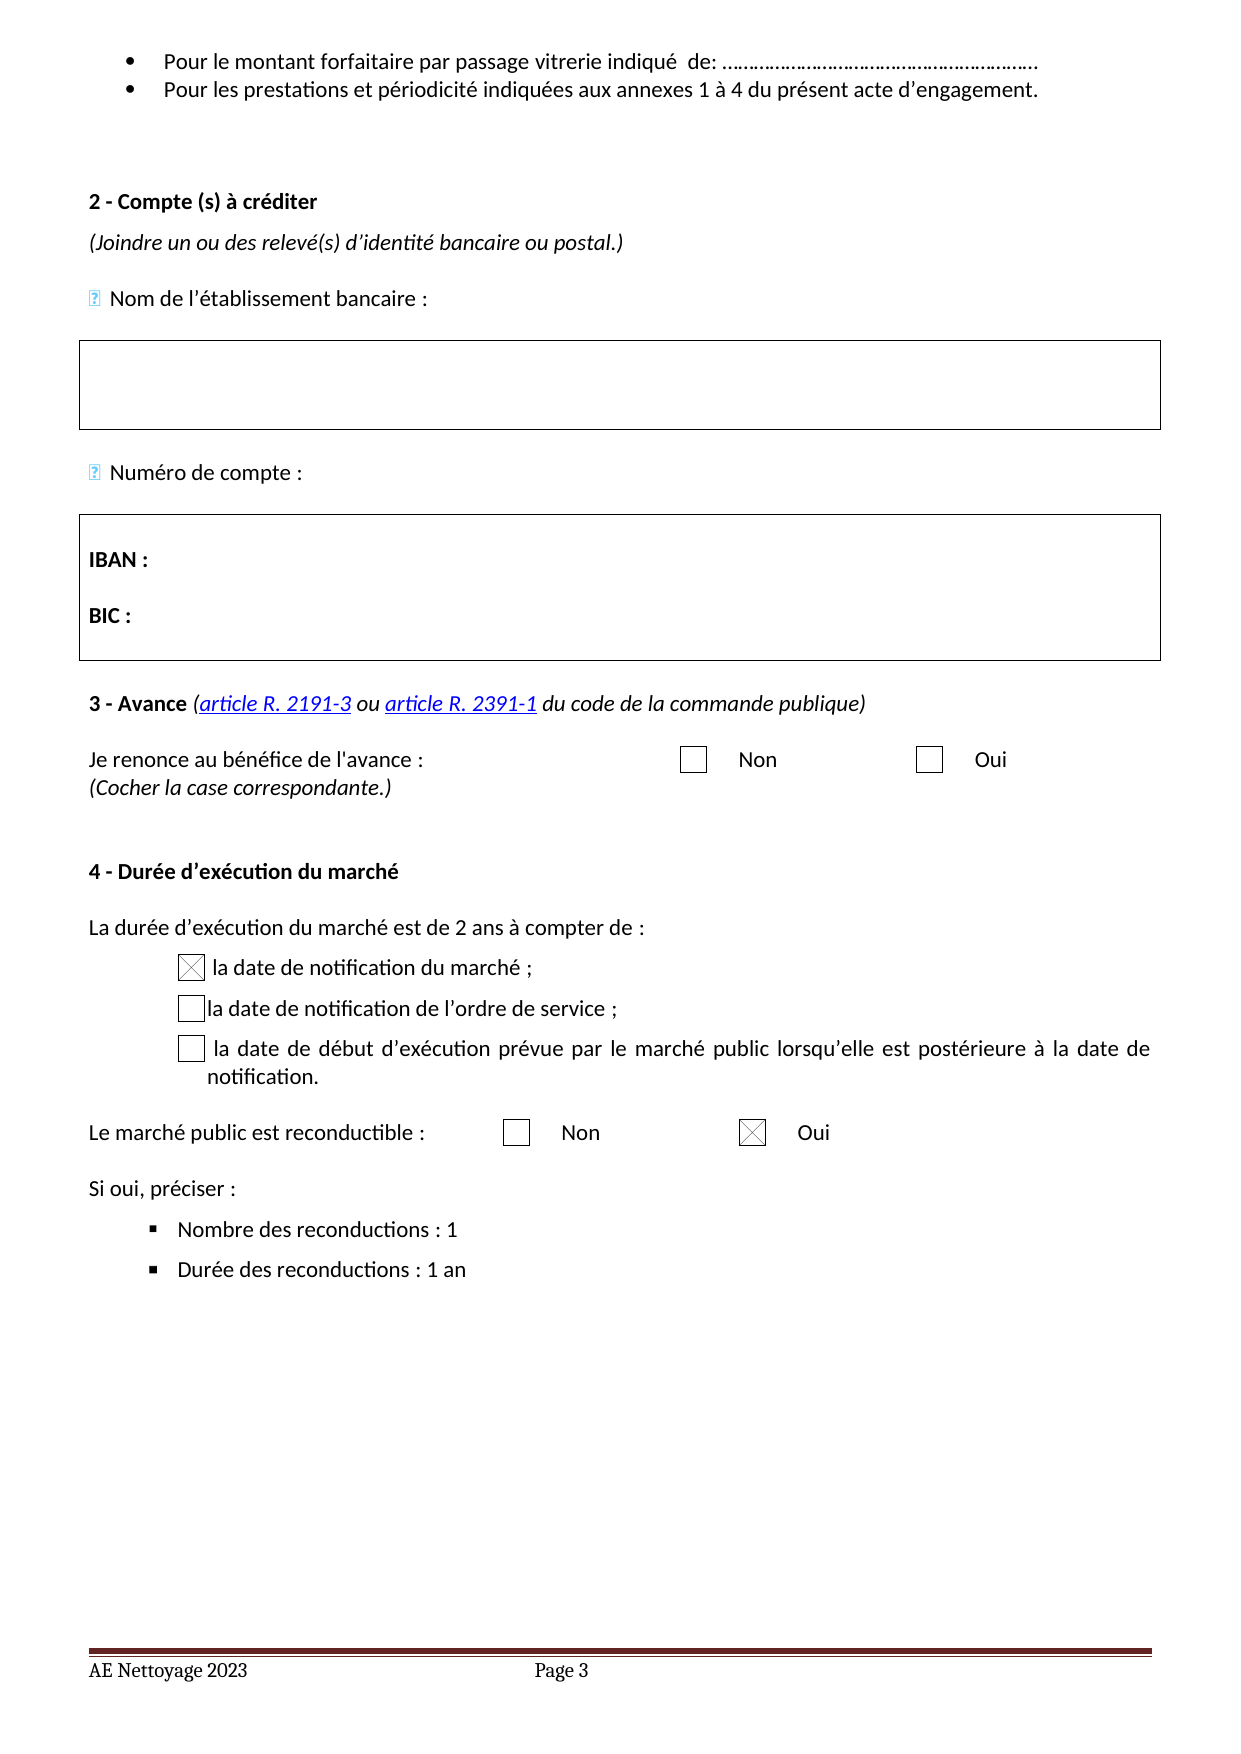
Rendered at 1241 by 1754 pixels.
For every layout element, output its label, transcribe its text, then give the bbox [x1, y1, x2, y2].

text 2 - Compte (s) à créditer [89, 187, 1152, 215]
list Pour les prestations et périodicité indiquées aux annexes 1 à 4 du présent acte d’engagement. [126, 75, 1152, 103]
text BIC : [89, 602, 1152, 629]
text Le marché public est reconductible : Non Oui [89, 1118, 1152, 1147]
text la date de début d’exécution prévue par le marché public lorsqu’elle est postérieure à la date de notification. [148, 1034, 1152, 1091]
text (Cocher la case correspondante.) [89, 773, 1152, 801]
text Je renonce au bénéfice de l'avance : Non Oui [89, 745, 1152, 773]
text la date de notification du marché ; [148, 953, 1152, 981]
text la date de notification de l’ordre de service ; [148, 994, 1152, 1022]
subtitle 4 - Durée d’exécution du marché [89, 857, 1152, 885]
text Si oui, préciser : [89, 1174, 1152, 1203]
list Durée des reconductions : 1 an [148, 1256, 1152, 1284]
list Pour le montant forfaitaire par passage vitrerie indiqué de: …………………………………………………… [126, 47, 1152, 75]
text (Joindre un ou des relevé(s) d’identité bancaire ou postal.) [89, 228, 1152, 256]
text La durée d’exécution du marché est de 2 ans à compter de : [89, 913, 1152, 941]
list Nombre des reconductions : 1 [148, 1215, 1152, 1243]
text  Numéro de compte : [89, 458, 1152, 486]
text IBAN : [89, 546, 1152, 573]
text 3 - Avance (article R. 2191-3 ou article R. 2391-1 du code de la commande publique) [89, 689, 1152, 717]
text  Nom de l’établissement bancaire : [89, 284, 1152, 312]
